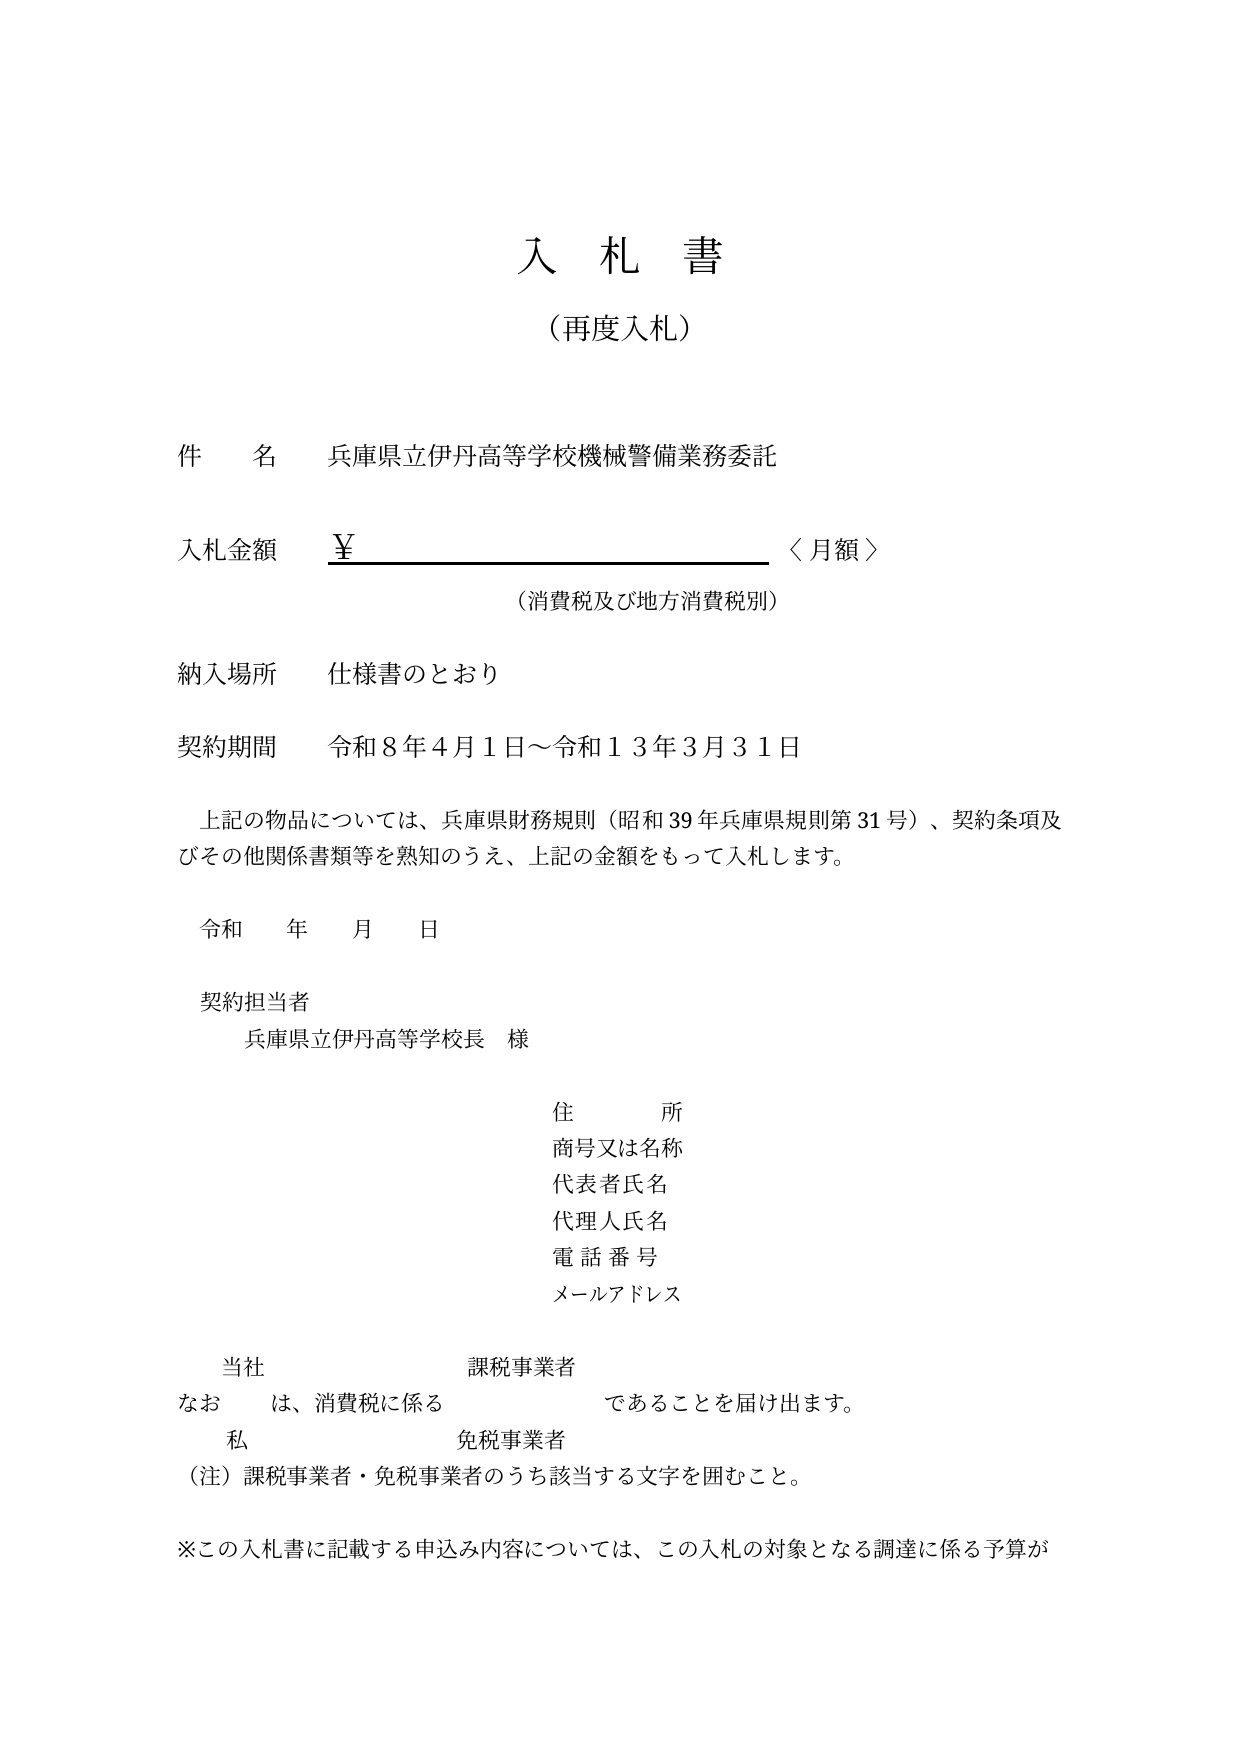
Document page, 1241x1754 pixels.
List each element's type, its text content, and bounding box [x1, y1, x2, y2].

text （再度入札） [177, 290, 1063, 363]
text メールアドレス [552, 1274, 1063, 1311]
text 件 名 兵庫県立伊丹高等学校機械警備業務委託 [177, 436, 1063, 472]
text 兵庫県立伊丹高等学校長 様 [201, 1019, 1063, 1056]
text 令和 年 月 日 [199, 910, 1063, 946]
text 上記の物品については、兵庫県財務規則（昭和39年兵庫県規則第31号）、契約条項及びその他関係書類等を熟知のうえ、上記の金額をもって入札します。 [177, 801, 1063, 873]
text 私 免税事業者 [177, 1420, 1063, 1457]
text 契約期間 令和８年４月１日～令和１３年３月３１日 [177, 728, 1063, 764]
text 電話番号 [552, 1238, 1063, 1274]
text （消費税及び地方消費税別） [177, 582, 1063, 618]
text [177, 1530, 1063, 1566]
text 契約担当者 [201, 983, 1063, 1019]
text 入札金額 ￥ 〈 月額 〉 [177, 509, 1063, 582]
text 商号又は名称 [464, 1129, 1063, 1165]
text 当社 課税事業者 [177, 1347, 1063, 1384]
text 代理人氏名 [464, 1202, 1063, 1238]
text 代表者氏名 [464, 1165, 1063, 1202]
text 入 札 書 [177, 217, 1063, 290]
text （注）課税事業者・免税事業者のうち該当する文字を囲むこと。 [177, 1457, 1063, 1493]
text 納入場所 仕様書のとおり [177, 655, 1063, 691]
text なお は、消費税に係る であることを届け出ます。 [177, 1384, 1063, 1420]
text 住 所 [552, 1092, 1063, 1129]
